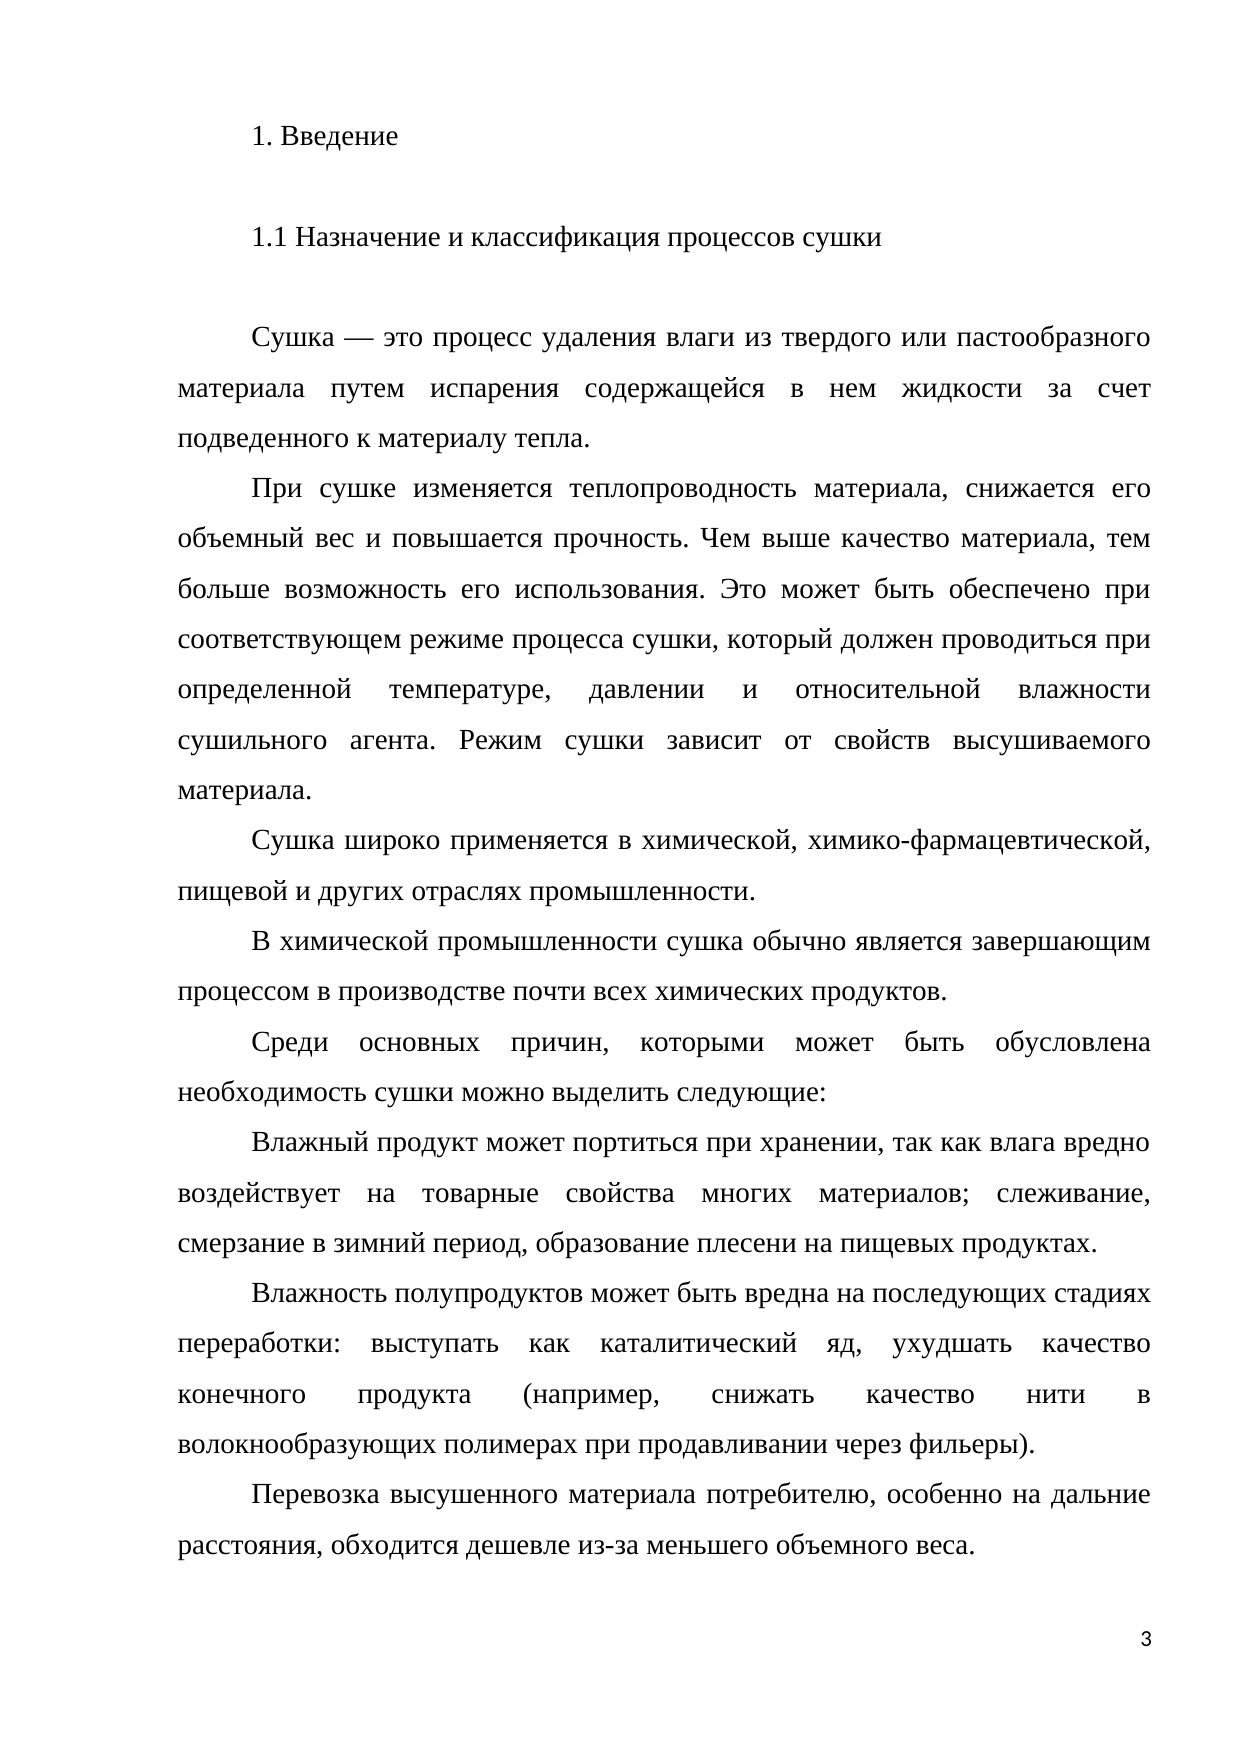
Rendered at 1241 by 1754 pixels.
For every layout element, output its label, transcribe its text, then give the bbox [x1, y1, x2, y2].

text Влажный продукт может портиться при хранении, так как влага вредно воздействует на товарные свойства многих материалов; слеживание, смерзание в зимний период, образование плесени на пищевых продуктах. [177, 1124, 1152, 1258]
text В химической промышленности сушка обычно является завершающим процессом в производстве почти всех химических продуктов. [177, 923, 1152, 1007]
text 1.1 Назначение и классификация процессов сушки [177, 219, 1152, 252]
text Сушка широко применяется в химической, химико-фармацевтической, пищевой и других отраслях промышленности. [177, 822, 1152, 906]
text Влажность полупродуктов может быть вредна на последующих стадиях переработки: выступать как каталитический яд, ухудшать качество конечного продукта (например, снижать качество нити в волокнообразующих полимерах при продавливании через фильеры). [177, 1275, 1152, 1460]
text 1. Введение [177, 118, 1152, 152]
text Перевозка высушенного материала потребителю, особенно на дальние расстояния, обходится дешевле из-за меньшего объемного веса. [177, 1477, 1152, 1560]
text При сушке изменяется теплопроводность материала, снижается его объемный вес и повышается прочность. Чем выше качество материала, тем больше возможность его использования. Это может быть обеспечено при соответствующем режиме процесса сушки, который должен проводиться при определенной температуре, давлении и относительной влажности сушильного агента. Режим сушки зависит от свойств высушиваемого материала. [177, 470, 1152, 806]
text Сушка — это процесс удаления влаги из твердого или пастообразного материала путем испарения содержащейся в нем жидкости за счет подведенного к материалу тепла. [177, 319, 1152, 453]
text Среди основных причин, которыми может быть обусловлена необходимость сушки можно выделить следующие: [177, 1024, 1152, 1108]
